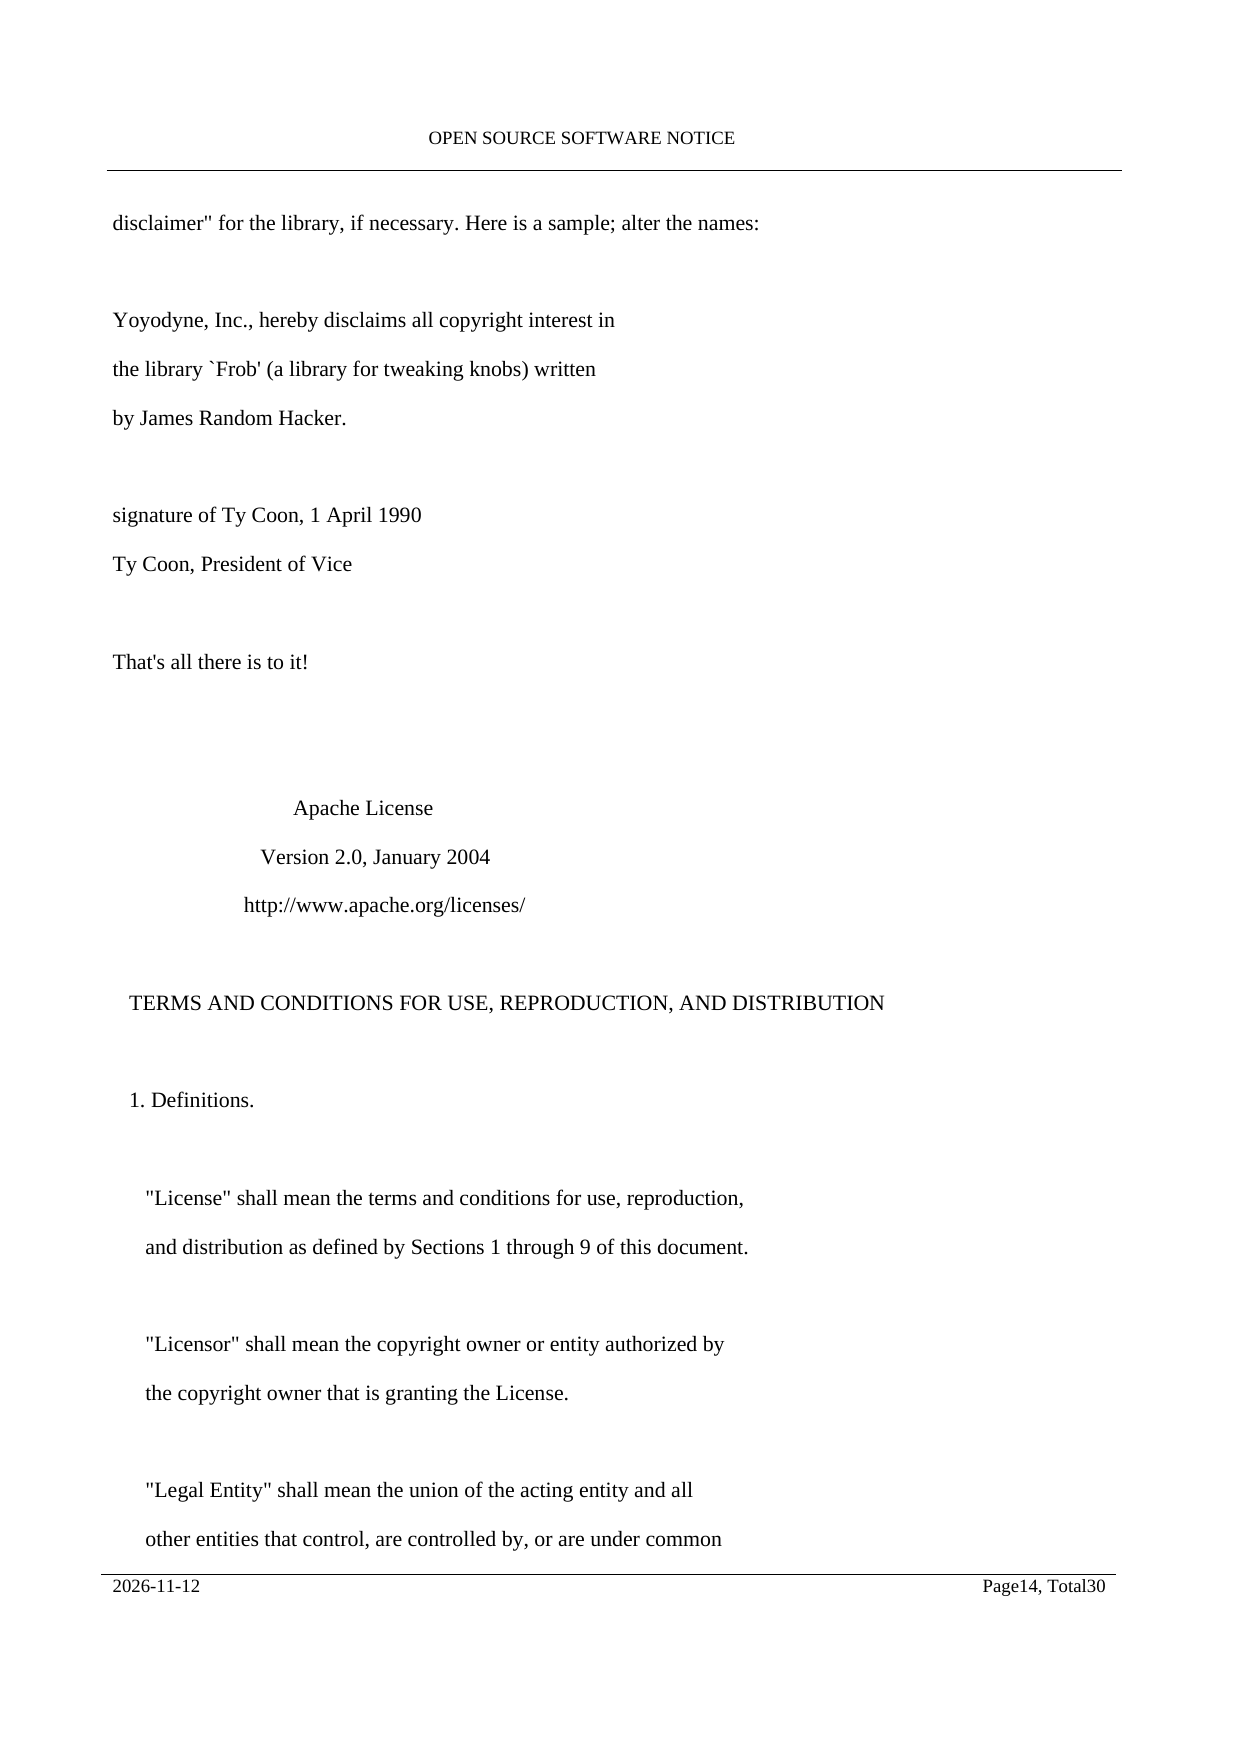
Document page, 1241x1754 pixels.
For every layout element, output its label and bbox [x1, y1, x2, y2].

text [112, 206, 1128, 1555]
